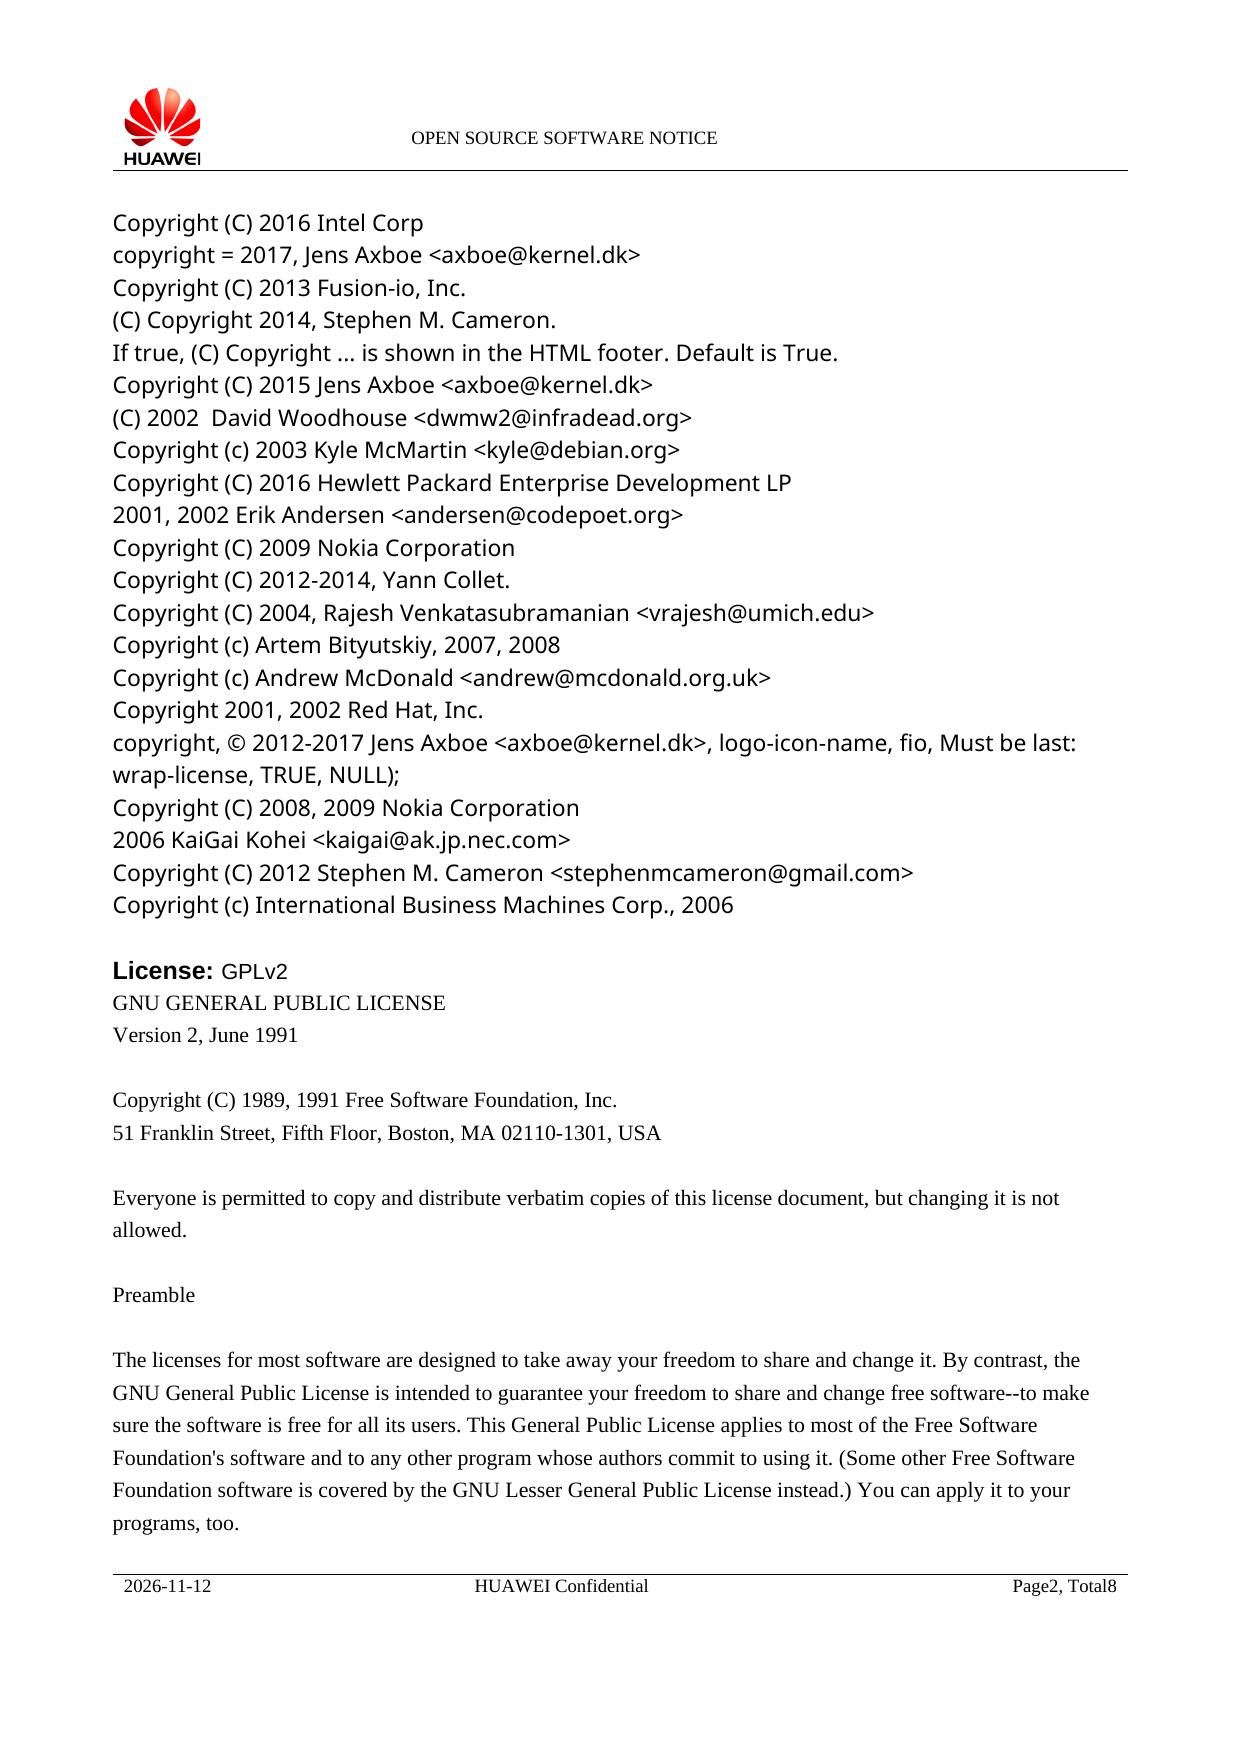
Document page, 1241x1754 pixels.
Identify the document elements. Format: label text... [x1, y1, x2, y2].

picture [124, 88, 201, 165]
text License: GPLv2 [112, 954, 1128, 986]
